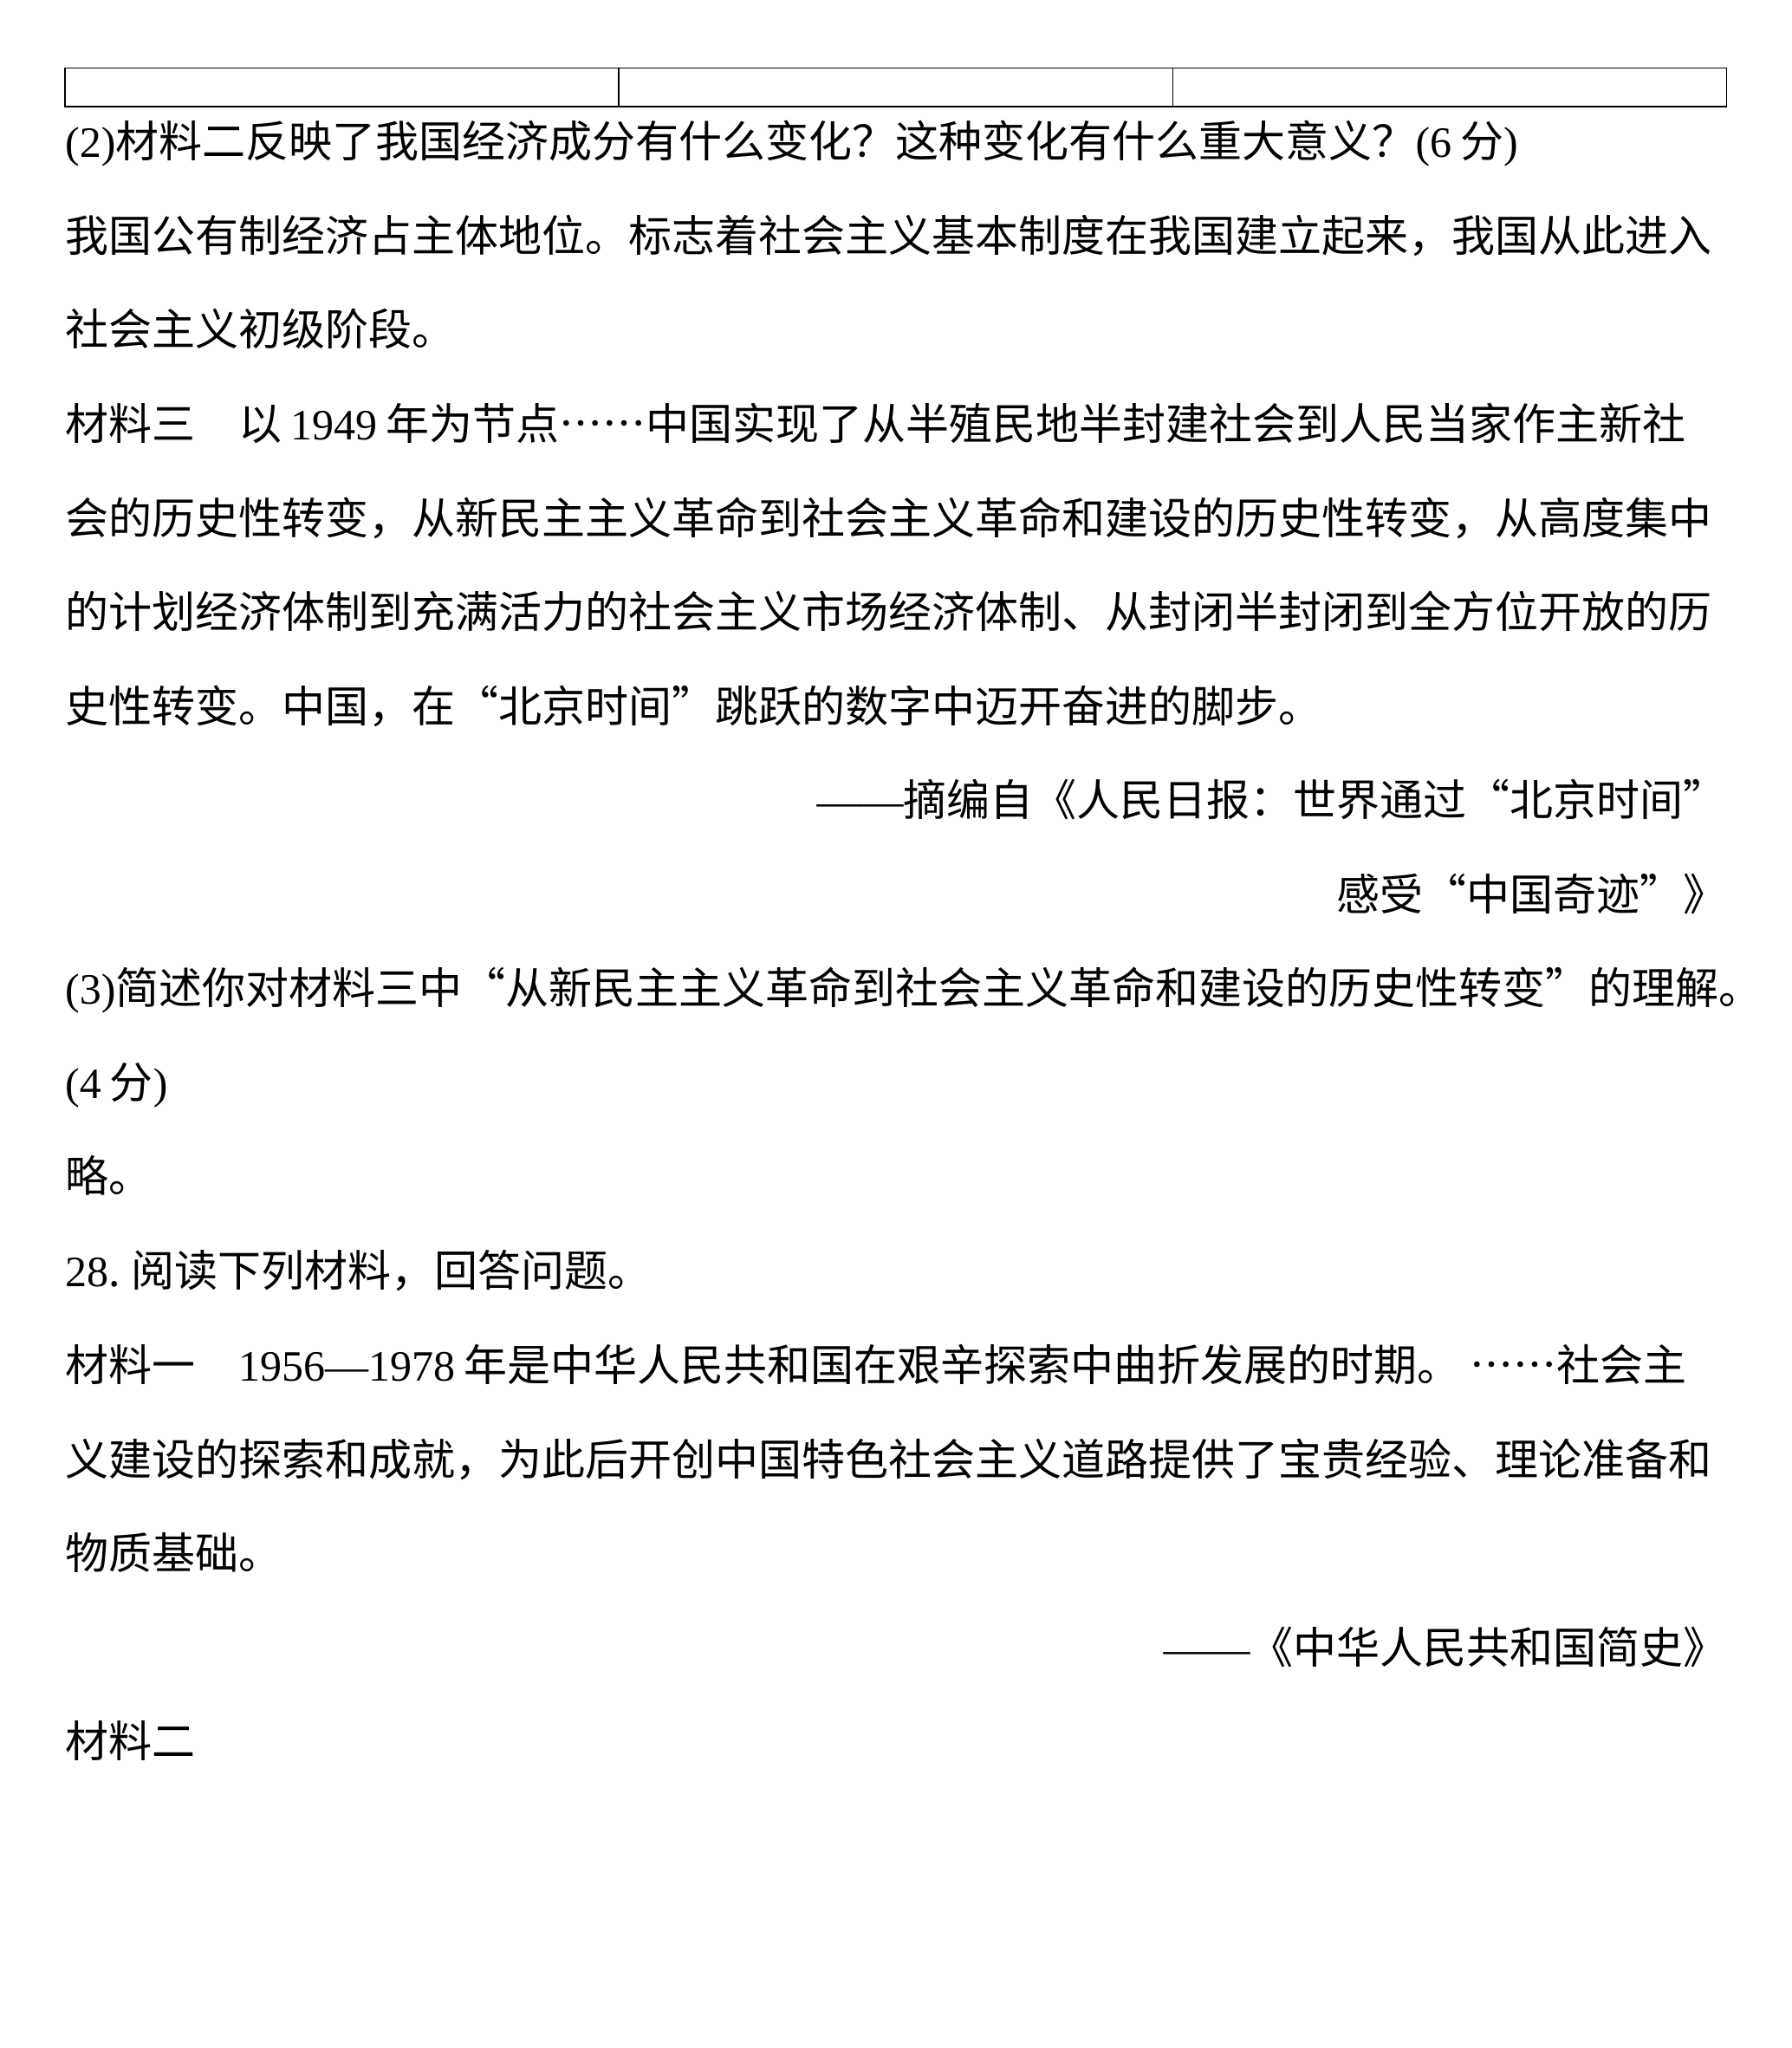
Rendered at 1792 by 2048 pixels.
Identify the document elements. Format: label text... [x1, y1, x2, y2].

text ——摘编自《人民日报：世界通过“北京时间” [65, 766, 1726, 829]
table_cell 4.2％ [1173, 68, 1726, 106]
text 材料二 [65, 1707, 1726, 1770]
text ——《中华人民共和国简史》 [65, 1613, 1726, 1675]
text 材料一 1956—1978年是中华人民共和国在艰辛探索中曲折发展的时期。 ……社会主义建设的探索和成就，为此后开创中国特色社会主义道路提供了宝贵经验、理论准备和物质基础。 [65, 1330, 1726, 1582]
text 略。 [65, 1142, 1726, 1205]
table_cell 95.8％ [620, 68, 1172, 106]
text (3)简述你对材料三中“从新民主主义革命到社会主义革命和建设的历史性转变”的理解。(4分) [65, 954, 1726, 1111]
text 感受“中国奇迹”》 [65, 860, 1726, 922]
text (2)材料二反映了我国经济成分有什么变化？这种变化有什么重大意义？(6分) [65, 107, 1726, 170]
text 我国公有制经济占主体地位。标志着社会主义基本制度在我国建立起来，我国从此进入社会主义初级阶段。 [65, 201, 1726, 358]
text 材料三 以1949年为节点……中国实现了从半殖民地半封建社会到人民当家作主新社会的历史性转变，从新民主主义革命到社会主义革命和建设的历史性转变，从高度集中的计划经济体制到充满活力的社会主义市场经济体制、从封闭半封闭到全方位开放的历史性转变。中国，在“北京时间”跳跃的数字中迈开奋进的脚步。 [65, 389, 1726, 734]
table_cell 商业零售额 [66, 68, 618, 106]
text 28. 阅读下列材料，回答问题。 [65, 1236, 1726, 1299]
